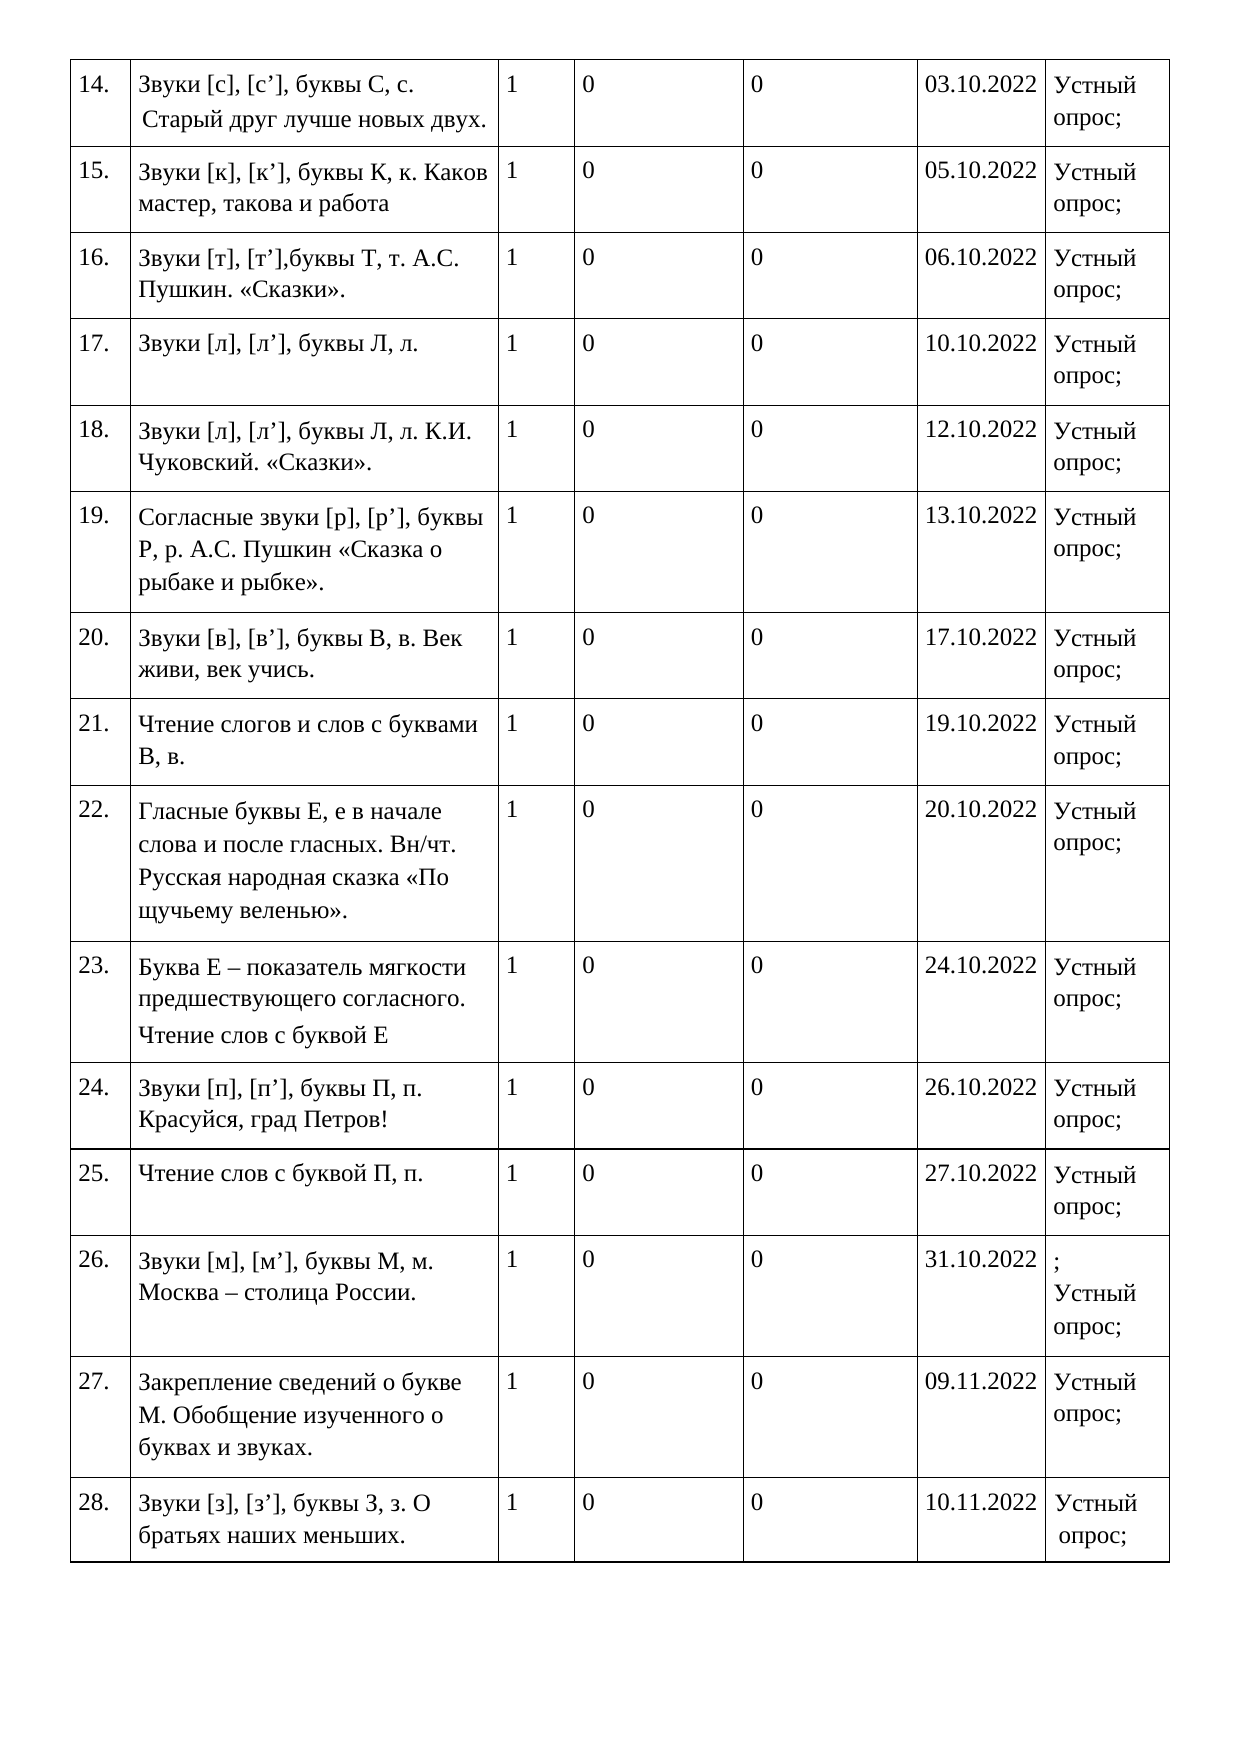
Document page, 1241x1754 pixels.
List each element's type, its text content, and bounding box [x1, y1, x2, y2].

table_cell 0 [744, 613, 917, 698]
table_cell 28. [71, 1478, 130, 1561]
table_cell 0 [575, 1150, 743, 1235]
table_cell 15. [71, 147, 130, 232]
table_cell 0 [744, 147, 917, 232]
table_cell 10.10.2022 [918, 319, 1045, 404]
table_cell 19.10.2022 [918, 699, 1045, 784]
table_cell Звуки [к], [к’], буквы К, к. Каков мастер, такова и работа [131, 147, 498, 232]
table_cell 0 [575, 406, 743, 491]
table_cell Устный опрос; [1046, 1478, 1169, 1561]
table_cell Звуки [в], [в’], буквы В, в. Век живи, век учись. [131, 613, 498, 698]
table_cell 0 [575, 1357, 743, 1477]
table_cell 17.10.2022 [918, 613, 1045, 698]
table_cell Устный опрос; [1046, 233, 1169, 318]
table_cell 1 [499, 699, 574, 784]
table_cell Устный опрос; [1046, 613, 1169, 698]
table_cell 20.10.2022 [918, 786, 1045, 941]
table_cell 0 [744, 1063, 917, 1148]
table_header 03.10.2022 [918, 60, 1045, 146]
table_cell 21. [71, 699, 130, 784]
table_cell 27. [71, 1357, 130, 1477]
table_cell 0 [744, 1236, 917, 1356]
table_cell Звуки [з], [з’], буквы З, з. О братьях наших меньших. [131, 1478, 498, 1561]
table_cell Чтение слов с буквой П, п. [131, 1150, 498, 1235]
table_cell 0 [575, 699, 743, 784]
table_cell 0 [744, 1478, 917, 1561]
table_cell 24.10.2022 [918, 942, 1045, 1062]
table_cell 1 [499, 613, 574, 698]
table_cell Звуки [л], [л’], буквы Л, л. [131, 319, 498, 404]
table_cell Устный опрос; [1046, 406, 1169, 491]
table_header 1 [499, 60, 574, 146]
table_cell 1 [499, 406, 574, 491]
table_cell 16. [71, 233, 130, 318]
table_header 14. [71, 60, 130, 146]
table_cell 1 [499, 492, 574, 612]
table_cell 09.11.2022 [918, 1357, 1045, 1477]
table_cell Устный опрос; [1046, 319, 1169, 404]
table_cell 0 [744, 786, 917, 941]
table_cell 22. [71, 786, 130, 941]
table_cell 31.10.2022 [918, 1236, 1045, 1356]
table_cell Устный опрос; [1046, 786, 1169, 941]
table_cell Устный опрос; [1046, 1357, 1169, 1477]
table_header 0 [744, 60, 917, 146]
table_cell Устный опрос; [1046, 1150, 1169, 1235]
table_cell 26.10.2022 [918, 1063, 1045, 1148]
table_cell 0 [744, 233, 917, 318]
table_cell 1 [499, 786, 574, 941]
table_cell 0 [575, 233, 743, 318]
table_cell 0 [744, 406, 917, 491]
table_cell 0 [575, 786, 743, 941]
table_cell Буква Е – показатель мягкости предшествующего согласного. Чтение слов с буквой Е [131, 942, 498, 1062]
table_cell 0 [744, 492, 917, 612]
table_cell 0 [744, 699, 917, 784]
table_cell Устный опрос; [1046, 1063, 1169, 1148]
table_cell 1 [499, 147, 574, 232]
table_cell 0 [744, 942, 917, 1062]
table_cell 0 [575, 1236, 743, 1356]
table_cell Звуки [м], [м’], буквы М, м. Москва – столица России. [131, 1236, 498, 1356]
table_cell 18. [71, 406, 130, 491]
table_cell Устный опрос; [1046, 147, 1169, 232]
table_cell ; Устный опрос; [1046, 1236, 1169, 1356]
table_cell 1 [499, 319, 574, 404]
table_cell 23. [71, 942, 130, 1062]
table_cell 06.10.2022 [918, 233, 1045, 318]
table_cell 24. [71, 1063, 130, 1148]
table_cell 12.10.2022 [918, 406, 1045, 491]
table_cell Гласные буквы Е, е в начале слова и после гласных. Вн/чт. Русская народная сказка «По щучьему веленью». [131, 786, 498, 941]
table_cell 0 [575, 942, 743, 1062]
table_cell Звуки [п], [п’], буквы П, п. Красуйся, град Петров! [131, 1063, 498, 1148]
table_header Звуки [с], [с’], буквы С, с. Старый друг лучше новых двух. [131, 60, 498, 146]
table_cell 10.11.2022 [918, 1478, 1045, 1561]
table_cell 1 [499, 1236, 574, 1356]
table_cell Закрепление сведений о букве М. Обобщение изученного о буквах и звуках. [131, 1357, 498, 1477]
table_cell Звуки [л], [л’], буквы Л, л. К.И. Чуковский. «Сказки». [131, 406, 498, 491]
table_header Устный опрос; [1046, 60, 1169, 146]
table_cell 0 [744, 319, 917, 404]
table_cell Согласные звуки [р], [р’], буквы Р, р. А.С. Пушкин «Сказка о рыбаке и рыбке». [131, 492, 498, 612]
table_cell 0 [575, 613, 743, 698]
table_cell 0 [744, 1150, 917, 1235]
table_cell 05.10.2022 [918, 147, 1045, 232]
table_header 0 [575, 60, 743, 146]
table_cell 0 [575, 1478, 743, 1561]
table_cell 27.10.2022 [918, 1150, 1045, 1235]
table_cell 26. [71, 1236, 130, 1356]
table_cell 13.10.2022 [918, 492, 1045, 612]
table_cell 1 [499, 1063, 574, 1148]
table_cell 0 [575, 1063, 743, 1148]
table_cell 0 [744, 1357, 917, 1477]
table_cell Устный опрос; [1046, 492, 1169, 612]
table_cell 0 [575, 319, 743, 404]
table_cell Устный опрос; [1046, 942, 1169, 1062]
table_cell 1 [499, 233, 574, 318]
table_cell 25. [71, 1150, 130, 1235]
table_cell Чтение слогов и слов с буквами В, в. [131, 699, 498, 784]
table_cell 0 [575, 492, 743, 612]
table_cell 20. [71, 613, 130, 698]
table_cell 1 [499, 1357, 574, 1477]
table_cell 17. [71, 319, 130, 404]
table_cell 1 [499, 1150, 574, 1235]
table_cell Устный опрос; [1046, 699, 1169, 784]
table_cell 0 [575, 147, 743, 232]
table_cell 19. [71, 492, 130, 612]
table_cell Звуки [т], [т’],буквы Т, т. А.С. Пушкин. «Сказки». [131, 233, 498, 318]
table_cell 1 [499, 1478, 574, 1561]
table_cell 1 [499, 942, 574, 1062]
